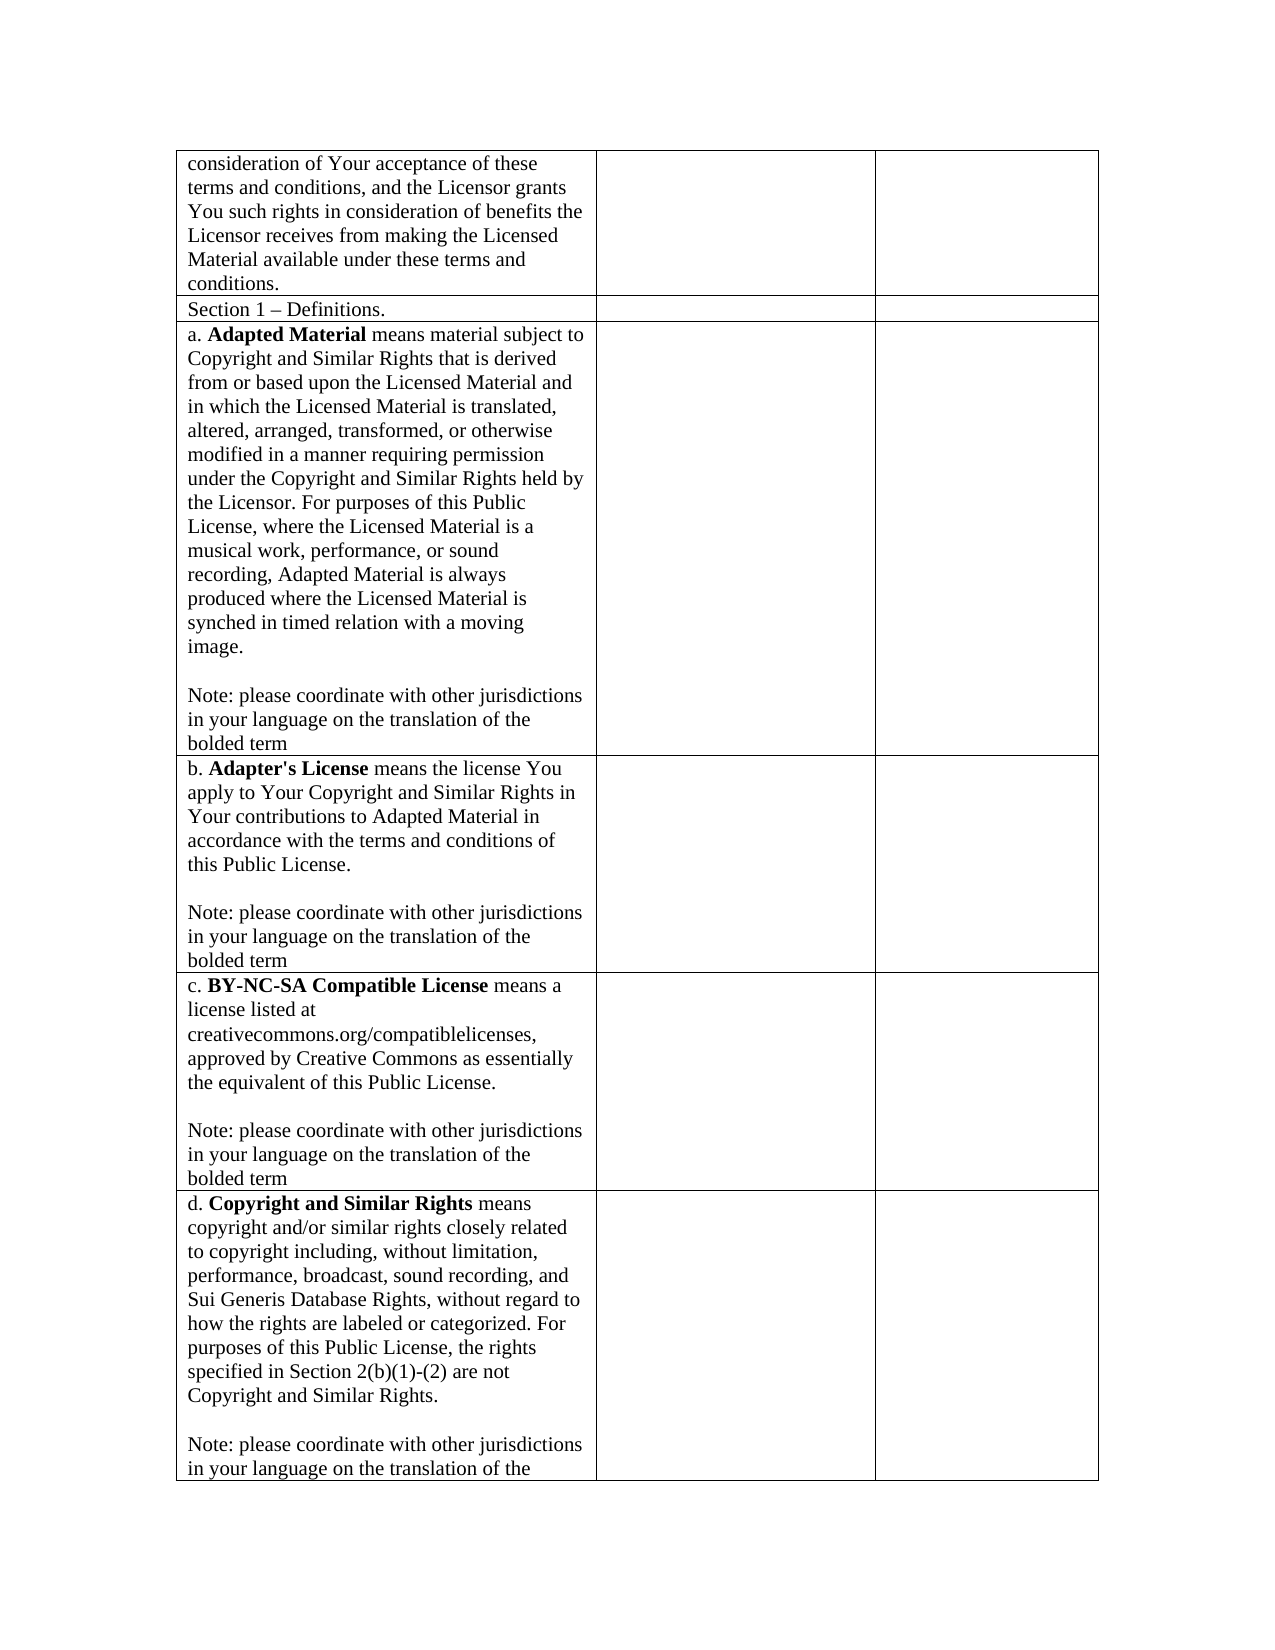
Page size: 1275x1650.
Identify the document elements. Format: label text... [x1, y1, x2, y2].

table_cell [876, 973, 1098, 1190]
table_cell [177, 151, 596, 295]
table_cell [597, 296, 875, 321]
table_cell [876, 322, 1098, 755]
table_cell [876, 1191, 1098, 1480]
table_cell a. Adapted Material means material subject to Copyright and Similar Rights that is derived from or based upon the Licensed Material and in which the Licensed Material is translated, altered, arranged, transformed, or otherwise modified in a manner requiring permission under the Copyright and Similar Rights held by the Licensor. For purposes of this Public License, where the Licensed Material is a musical work, performance, or sound recording, Adapted Material is always produced where the Licensed Material is synched in timed relation with a moving image. Note: please coordinate with other jurisdictions in your language on the translation of the bolded term [177, 322, 596, 755]
table_cell [876, 756, 1098, 972]
table_cell b. Adapter's License means the license You apply to Your Copyright and Similar Rights in Your contributions to Adapted Material in accordance with the terms and conditions of this Public License. Note: please coordinate with other jurisdictions in your language on the translation of the bolded term [177, 756, 596, 972]
table_cell [597, 756, 875, 972]
table_cell c. BY-NC-SA Compatible License means a license listed at creativecommons.org/compatiblelicenses, approved by Creative Commons as essentially the equivalent of this Public License. Note: please coordinate with other jurisdictions in your language on the translation of the bolded term [177, 973, 596, 1190]
table_cell [597, 151, 875, 295]
table_cell [876, 151, 1098, 295]
table_cell [597, 973, 875, 1190]
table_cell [177, 1191, 596, 1480]
table_cell [597, 322, 875, 755]
table_cell [876, 296, 1098, 321]
table_cell Section 1 – Definitions. [177, 296, 596, 321]
table_cell [597, 1191, 875, 1480]
